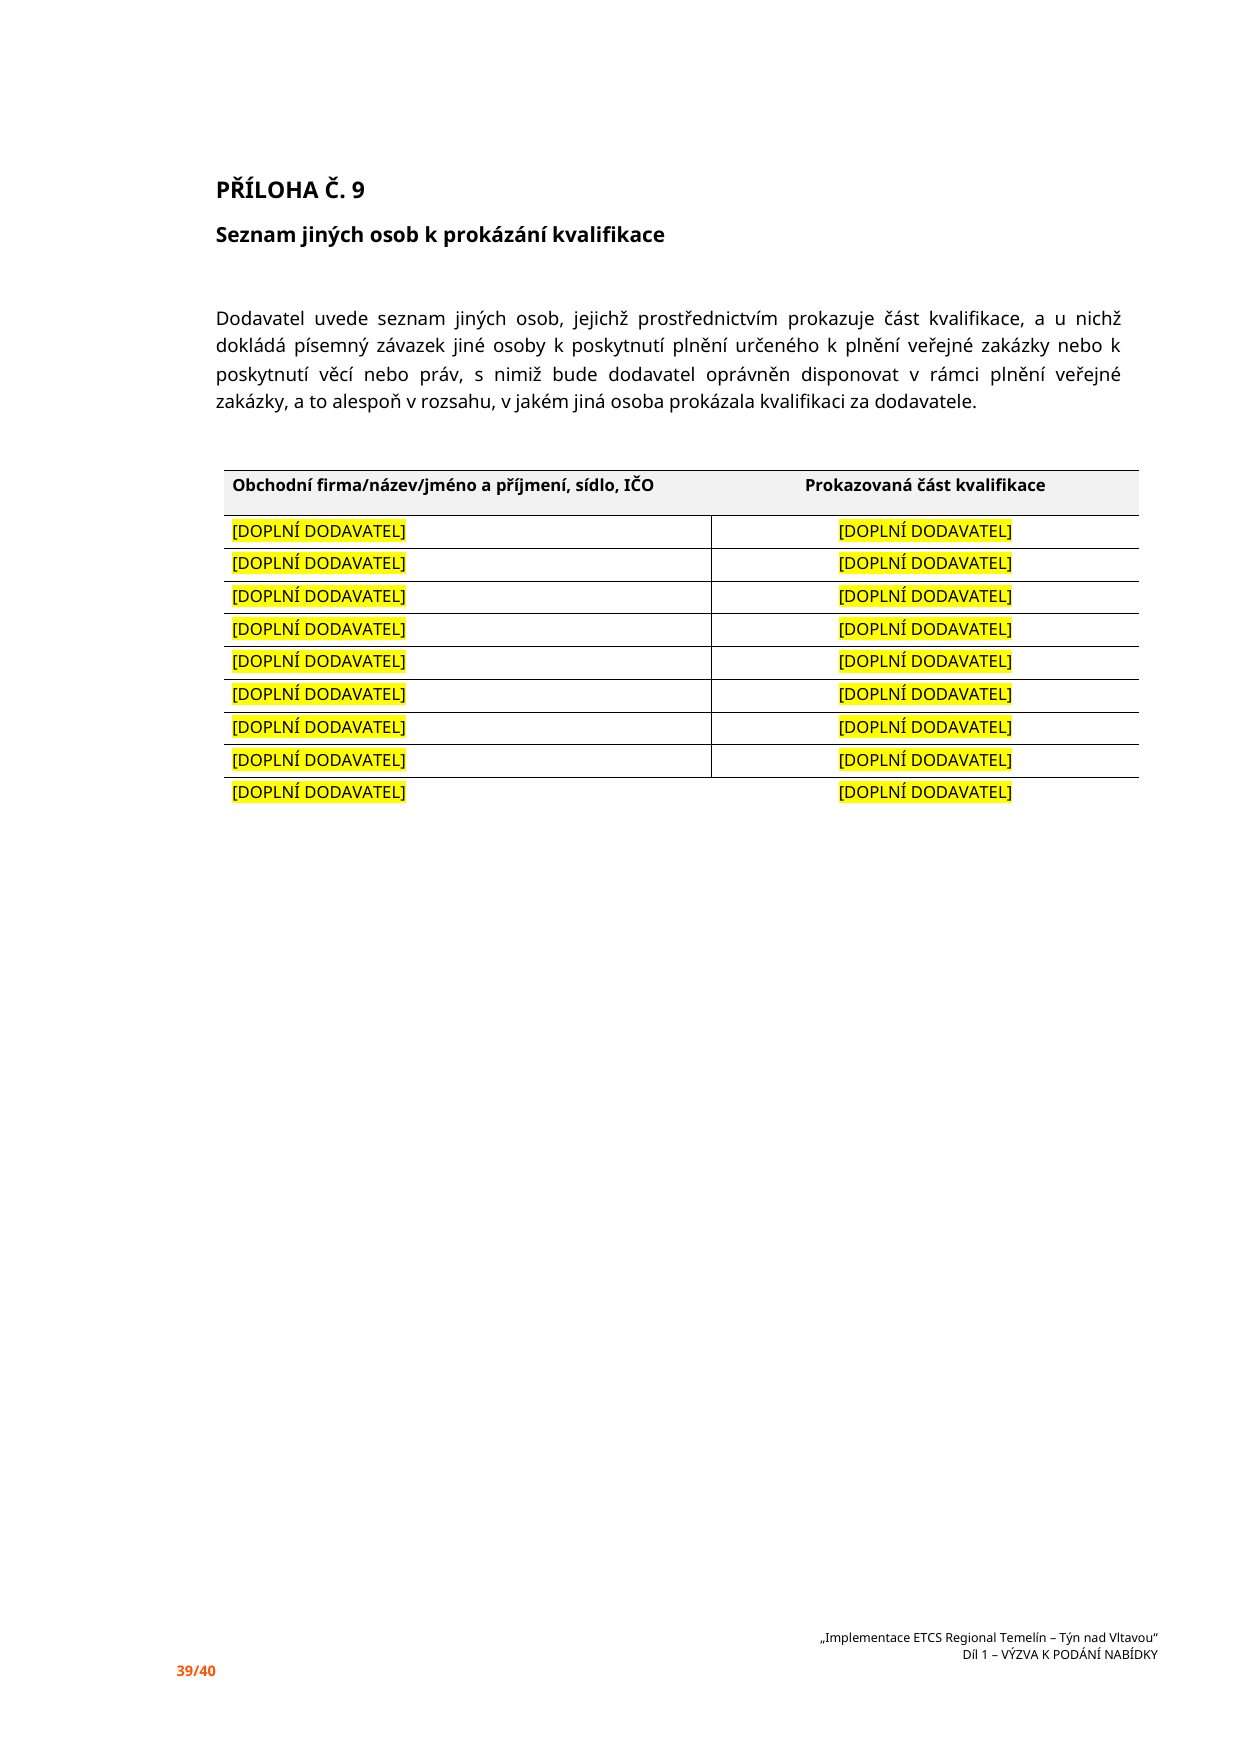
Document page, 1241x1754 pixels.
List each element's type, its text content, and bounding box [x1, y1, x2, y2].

text Dodavatel uvede seznam jiných osob, jejichž prostřednictvím prokazuje část kvalifikace, a u nichž dokládá písemný závazek jiné osoby k poskytnutí plnění určeného k plnění veřejné zakázky nebo k poskytnutí věcí nebo práv, s nimiž bude dodavatel oprávněn disponovat v rámci plnění veřejné zakázky, a to alespoň v rozsahu, v jakém jiná osoba prokázala kvalifikaci za dodavatele. [216, 305, 1122, 414]
table_cell [DOPLNÍ DODAVATEL] [224, 516, 711, 548]
table_cell [DOPLNÍ DODAVATEL] [712, 745, 1139, 777]
table_cell [DOPLNÍ DODAVATEL] [712, 713, 1139, 744]
table_cell [DOPLNÍ DODAVATEL] [224, 614, 711, 646]
table_cell [DOPLNÍ DODAVATEL] [224, 745, 711, 777]
table_header Prokazovaná část kvalifikace [711, 471, 1139, 515]
table_cell [DOPLNÍ DODAVATEL] [712, 549, 1139, 581]
table_cell [DOPLNÍ DODAVATEL] [711, 778, 1139, 809]
table_cell [DOPLNÍ DODAVATEL] [224, 647, 711, 679]
text Příloha č. 9 [216, 174, 1122, 205]
table_cell [DOPLNÍ DODAVATEL] [224, 680, 711, 711]
table_cell [DOPLNÍ DODAVATEL] [712, 582, 1139, 613]
table_cell [DOPLNÍ DODAVATEL] [224, 713, 711, 744]
text Seznam jiných osob k prokázání kvalifikace [216, 221, 1122, 249]
table_cell [DOPLNÍ DODAVATEL] [712, 647, 1139, 679]
table_header Obchodní firma/název/jméno a příjmení, sídlo, IČO [224, 471, 711, 515]
table_cell [DOPLNÍ DODAVATEL] [224, 549, 711, 581]
table_cell [DOPLNÍ DODAVATEL] [224, 582, 711, 613]
table_cell [DOPLNÍ DODAVATEL] [712, 680, 1139, 711]
table_cell [DOPLNÍ DODAVATEL] [224, 778, 711, 809]
table_cell [DOPLNÍ DODAVATEL] [712, 614, 1139, 646]
table_cell [DOPLNÍ DODAVATEL] [712, 516, 1139, 548]
